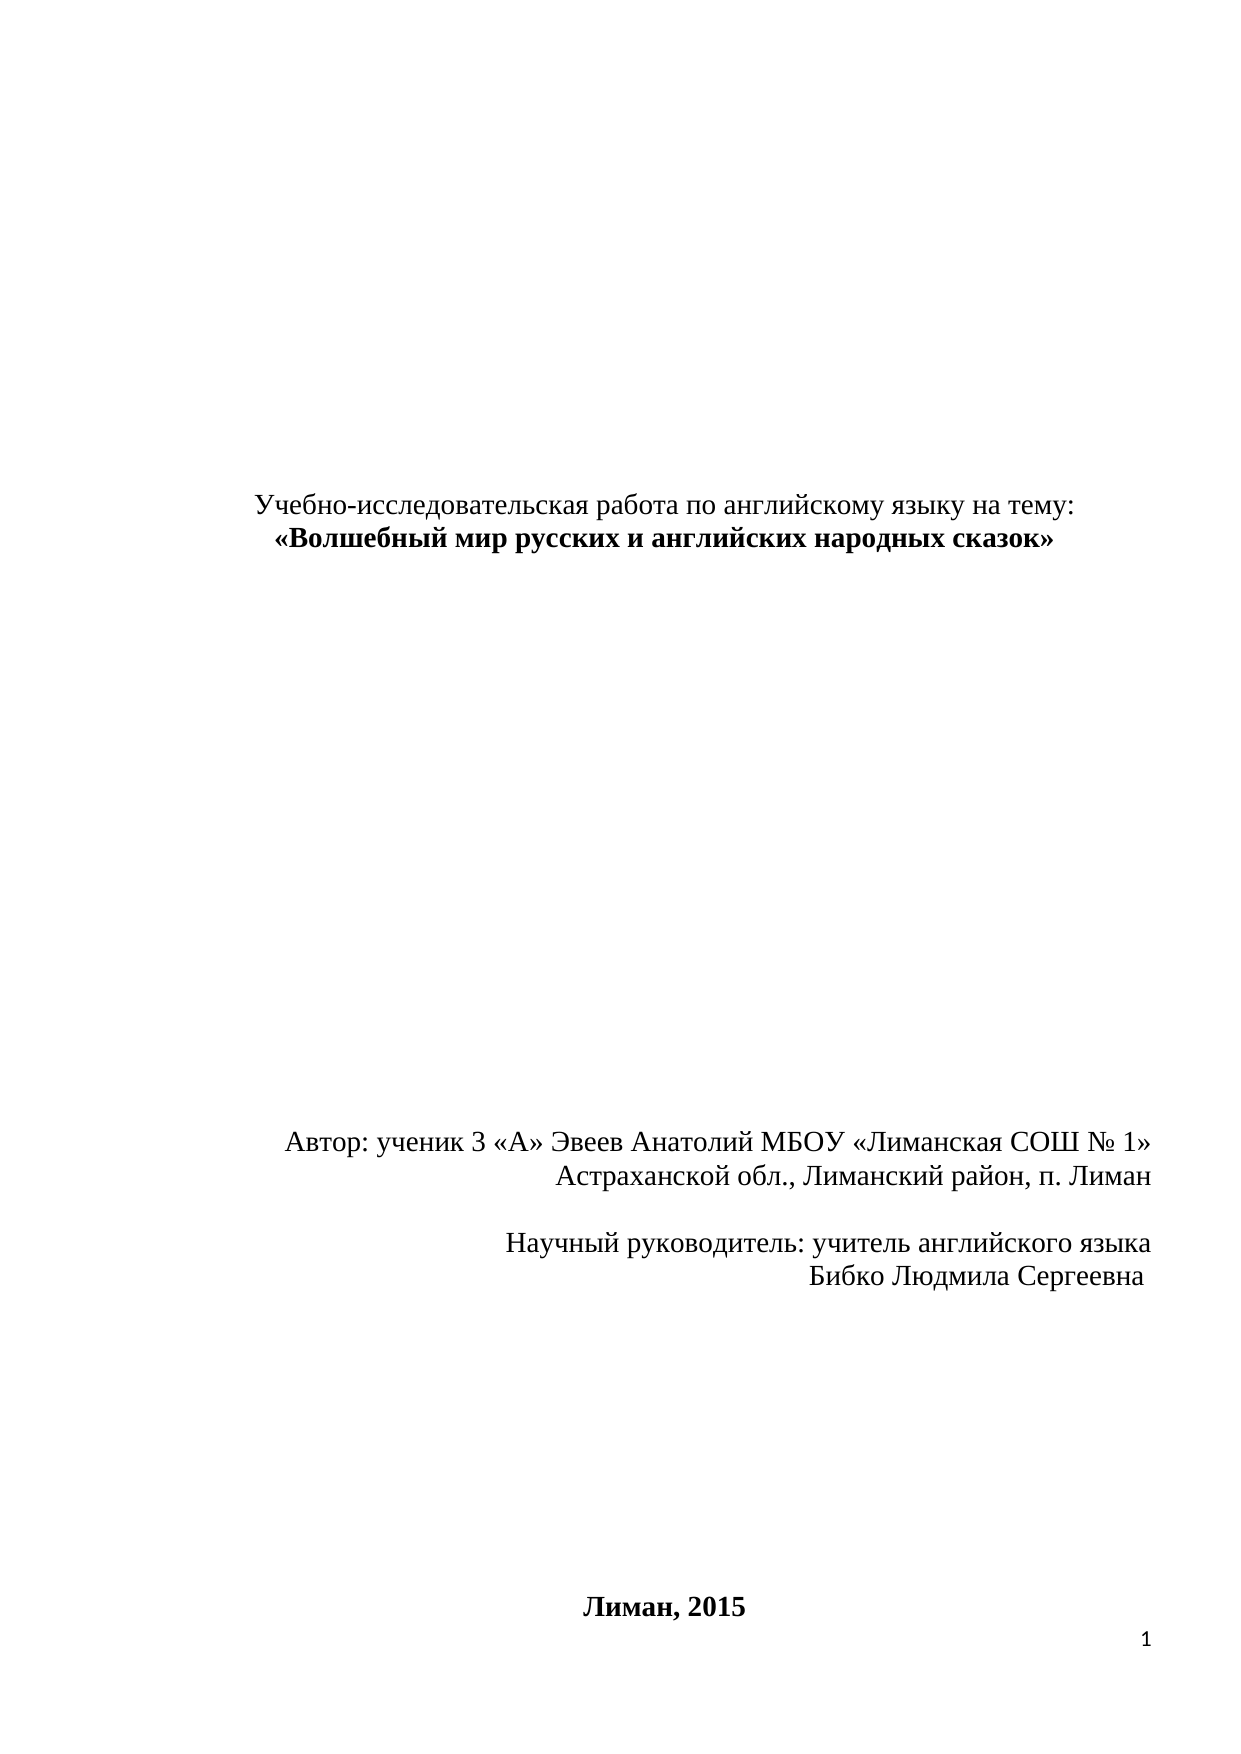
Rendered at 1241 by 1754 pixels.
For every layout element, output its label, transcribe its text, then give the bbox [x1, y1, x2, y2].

text Бибко Людмила Сергеевна [177, 1258, 1152, 1292]
text Лиман, 2015 [177, 1589, 1152, 1622]
text Астраханской обл., Лиманский район, п. Лиман [177, 1158, 1152, 1191]
text «Волшебный мир русских и английских народных сказок» [177, 521, 1152, 554]
text Учебно-исследовательская работа по английскому языку на тему: [177, 487, 1152, 521]
text Автор: ученик 3 «А» Эвеев Анатолий МБОУ «Лиманская СОШ № 1» [177, 1124, 1152, 1158]
text Научный руководитель: учитель английского языка [177, 1225, 1152, 1258]
